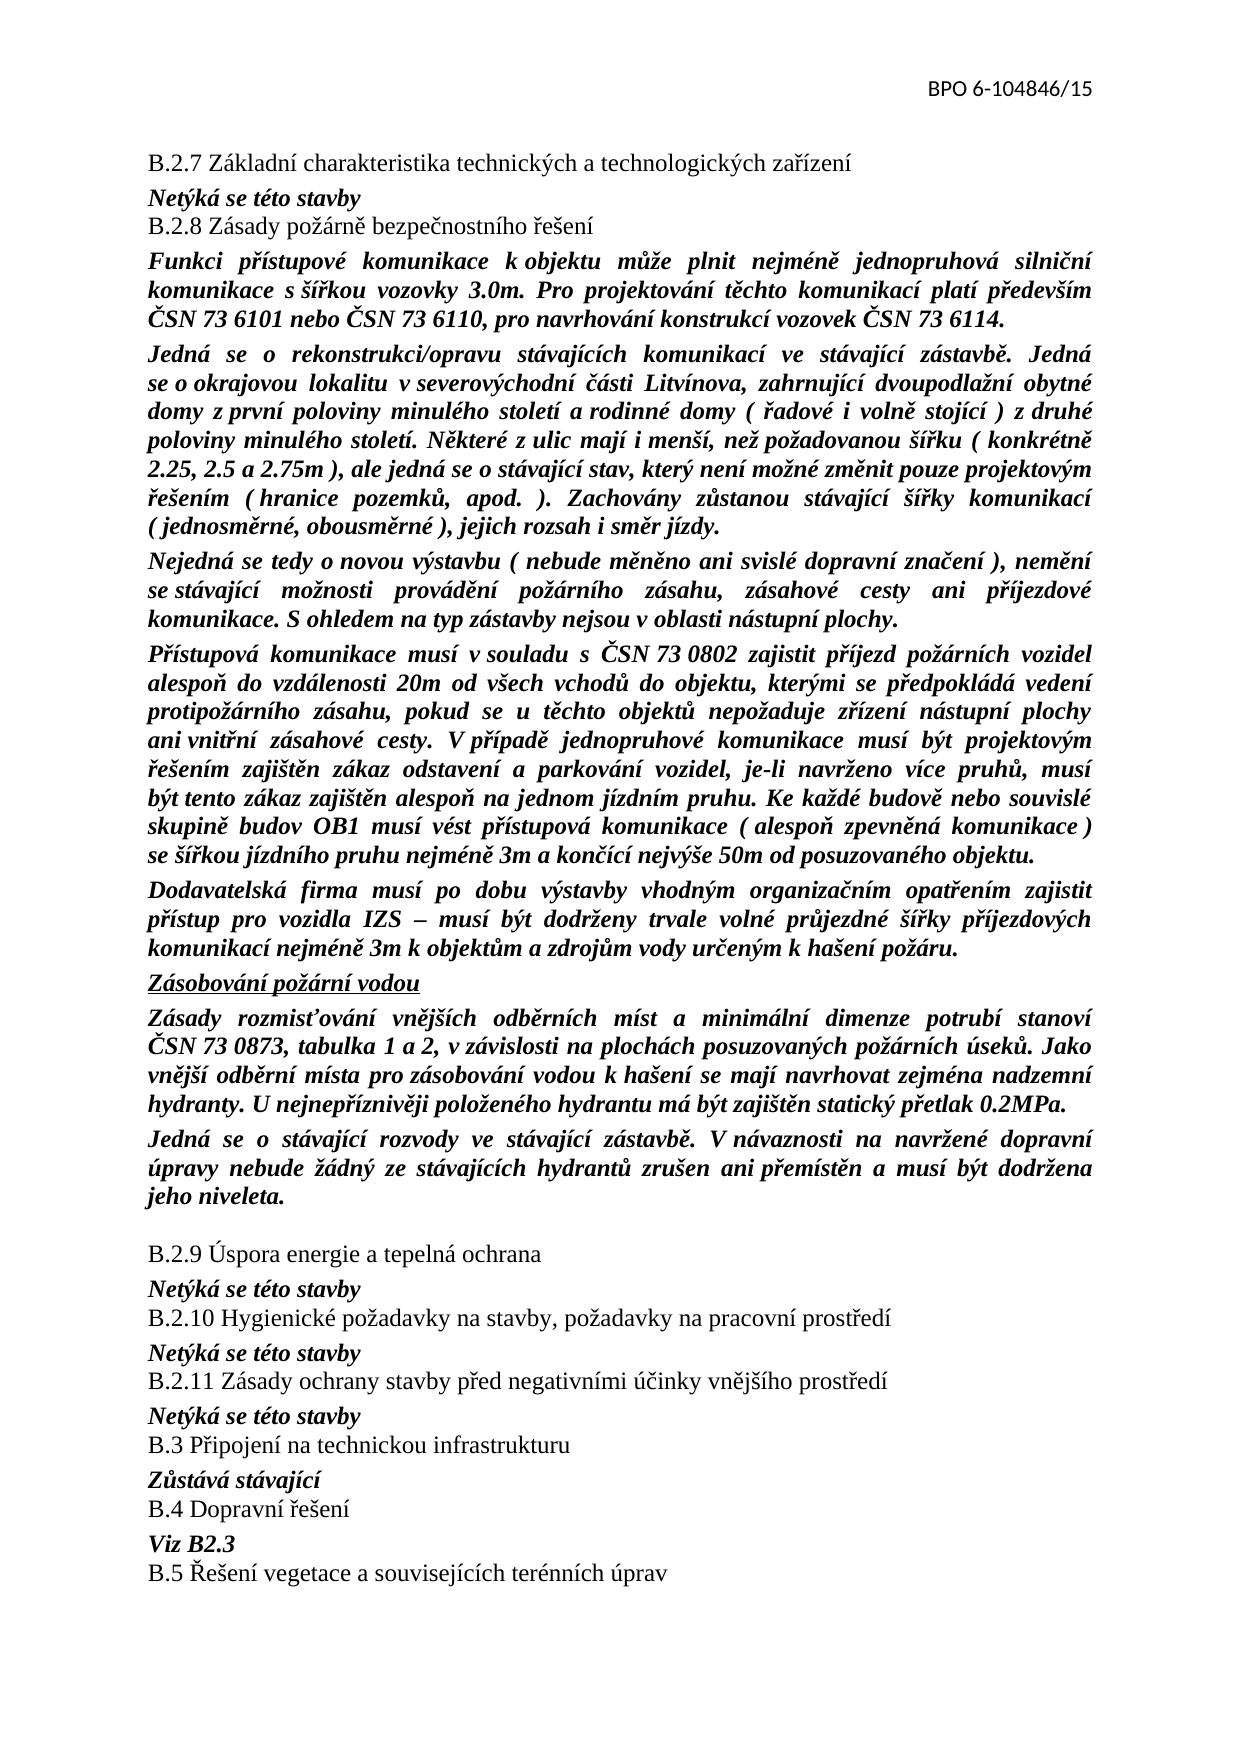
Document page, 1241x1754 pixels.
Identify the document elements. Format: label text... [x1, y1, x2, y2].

text Zásady rozmisťování vnějších odběrních míst a minimální dimenze potrubí stanoví ČSN 73 0873, tabulka 1 a 2, v závislosti na plochách posuzovaných požárních úseků. Jako vnější odběrní místa pro zásobování vodou k hašení se mají navrhovat zejména nadzemní hydranty. U nejnepříznivěji položeného hydrantu má být zajištěn statický přetlak 0.2MPa. [148, 1003, 1093, 1118]
text Viz B2.3 [148, 1529, 1093, 1558]
text B.5 Řešení vegetace a souvisejících terénních úprav [148, 1558, 1093, 1586]
text B.2.7 Základní charakteristika technických a technologických zařízení [148, 148, 1093, 176]
text Netýká se této stavby [148, 1401, 1093, 1430]
text Netýká se této stavby [148, 1274, 1093, 1303]
text Zásobování požární vodou [148, 968, 1093, 996]
text B.4 Dopravní řešení [148, 1494, 1093, 1523]
text Jedná se o stávající rozvody ve stávající zástavbě. V návaznosti na navržené dopravní úpravy nebude žádný ze stávajících hydrantů zrušen ani přemístěn a musí být dodržena jeho niveleta. [148, 1124, 1093, 1210]
text Netýká se této stavby [148, 183, 1093, 211]
text B.2.9 Úspora energie a tepelná ochrana [148, 1239, 1093, 1268]
text Jedná se o rekonstrukci/opravu stávajících komunikací ve stávající zástavbě. Jedná se o okrajovou lokalitu v severovýchodní části Litvínova, zahrnující dvoupodlažní obytné domy z první poloviny minulého století a rodinné domy ( řadové i volně stojící ) z druhé poloviny minulého století. Některé z ulic mají i menší, než požadovanou šířku ( konkrétně 2.25, 2.5 a 2.75m ), ale jedná se o stávající stav, který není možné změnit pouze projektovým řešením ( hranice pozemků, apod. ). Zachovány zůstanou stávající šířky komunikací ( jednosměrné, obousměrné ), jejich rozsah i směr jízdy. [148, 339, 1093, 540]
text Funkci přístupové komunikace k objektu může plnit nejméně jednopruhová silniční komunikace s šířkou vozovky 3.0m. Pro projektování těchto komunikací platí především ČSN 73 6101 nebo ČSN 73 6110, pro navrhování konstrukcí vozovek ČSN 73 6114. [148, 246, 1093, 333]
text Přístupová komunikace musí v souladu s ČSN 73 0802 zajistit příjezd požárních vozidel alespoň do vzdálenosti 20m od všech vchodů do objektu, kterými se předpokládá vedení protipožárního zásahu, pokud se u těchto objektů nepožaduje zřízení nástupní plochy ani vnitřní zásahové cesty. V případě jednopruhové komunikace musí být projektovým řešením zajištěn zákaz odstavení a parkování vozidel, je-li navrženo více pruhů, musí být tento zákaz zajištěn alespoň na jednom jízdním pruhu. Ke každé budově nebo souvislé skupině budov OB1 musí vést přístupová komunikace ( alespoň zpevněná komunikace ) se šířkou jízdního pruhu nejméně 3m a končící nejvýše 50m od posuzovaného objektu. [148, 639, 1093, 869]
text B.2.8 Zásady požárně bezpečnostního řešení [148, 211, 1093, 240]
text Netýká se této stavby [148, 1338, 1093, 1366]
text B.2.11 Zásady ochrany stavby před negativními účinky vnějšího prostředí [148, 1366, 1093, 1395]
text B.2.10 Hygienické požadavky na stavby, požadavky na pracovní prostředí [148, 1303, 1093, 1331]
text Zůstává stávající [148, 1465, 1093, 1494]
text B.3 Připojení na technickou infrastrukturu [148, 1430, 1093, 1459]
text Dodavatelská firma musí po dobu výstavby vhodným organizačním opatřením zajistit přístup pro vozidla IZS – musí být dodrženy trvale volné průjezdné šířky příjezdových komunikací nejméně 3m k objektům a zdrojům vody určeným k hašení požáru. [148, 875, 1093, 961]
text Nejedná se tedy o novou výstavbu ( nebude měněno ani svislé dopravní značení ), nemění se stávající možnosti provádění požárního zásahu, zásahové cesty ani příjezdové komunikace. S ohledem na typ zástavby nejsou v oblasti nástupní plochy. [148, 546, 1093, 633]
